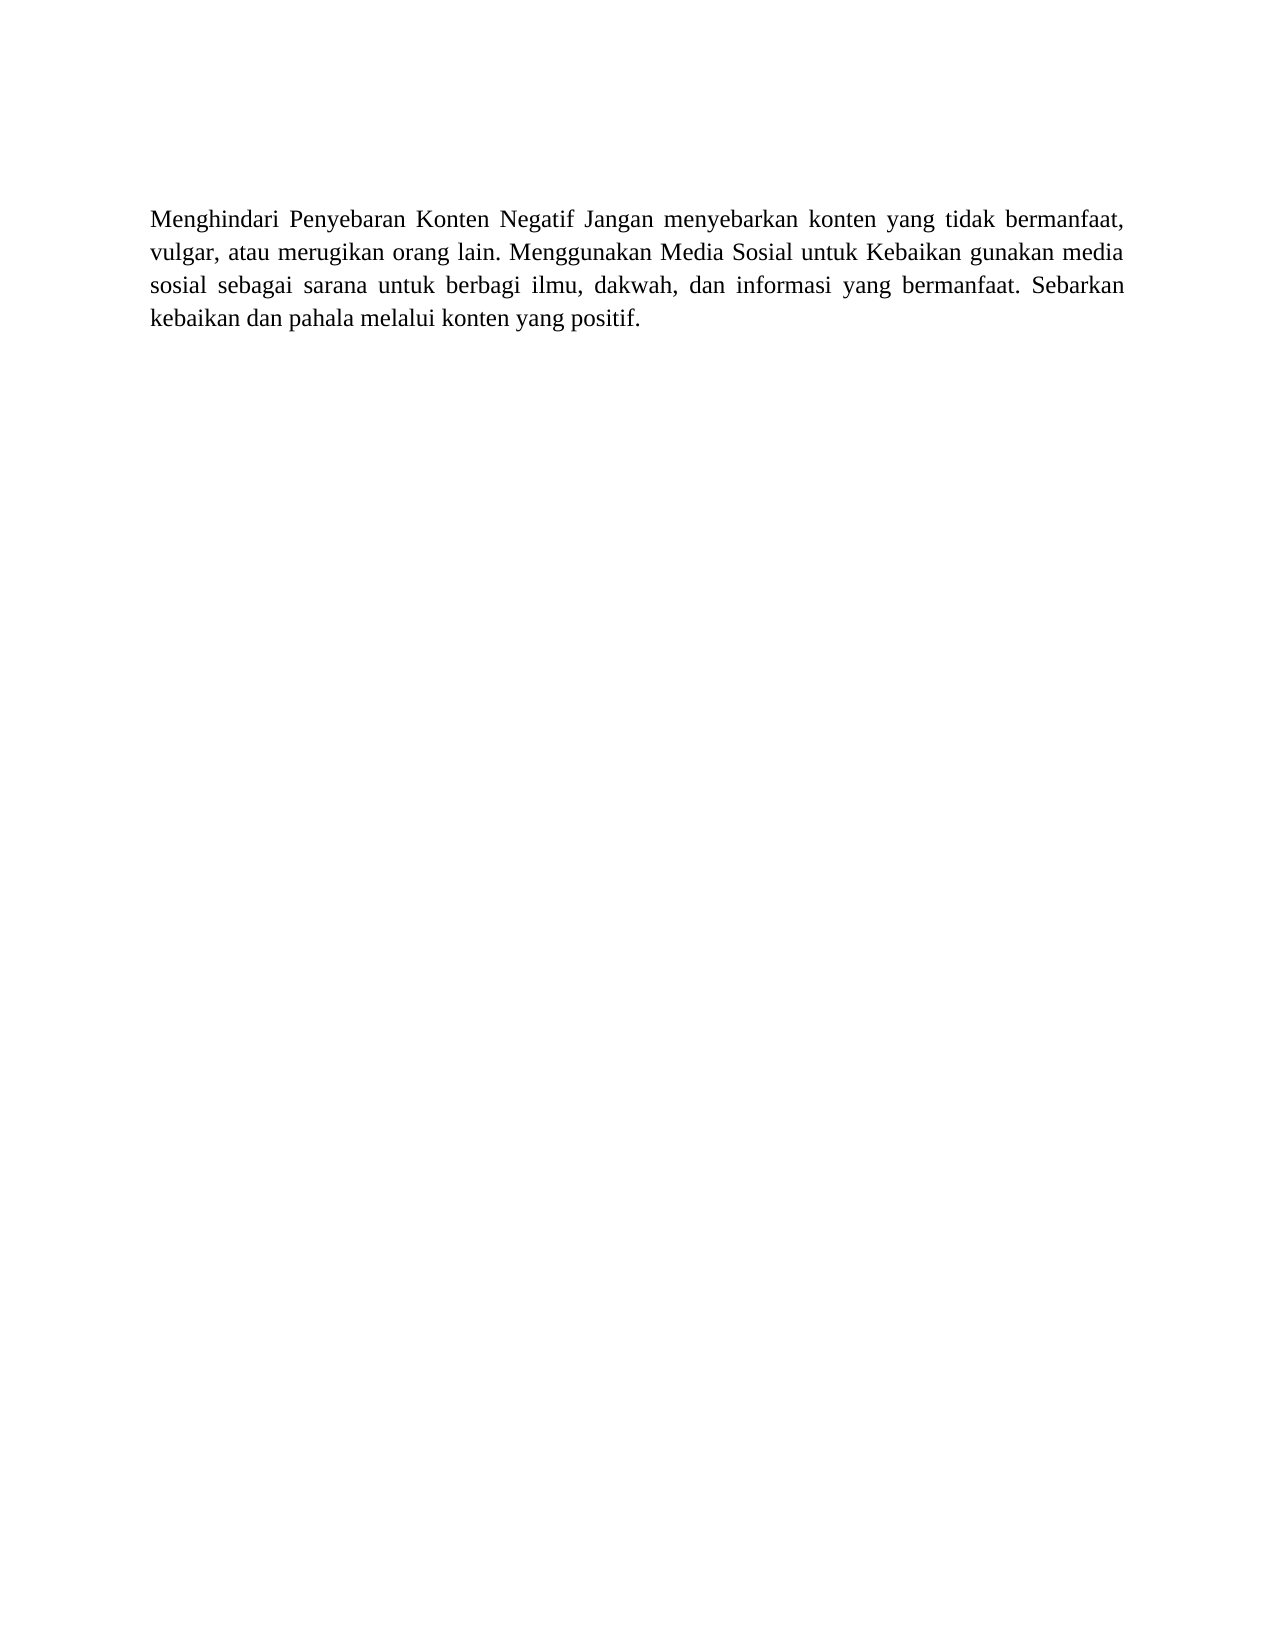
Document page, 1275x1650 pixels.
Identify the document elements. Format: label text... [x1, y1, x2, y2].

text Menghindari Penyebaran Konten Negatif Jangan menyebarkan konten yang tidak bermanfaat, vulgar, atau merugikan orang lain. Menggunakan Media Sosial untuk Kebaikan gunakan media sosial sebagai sarana untuk berbagi ilmu, dakwah, dan informasi yang bermanfaat. Sebarkan kebaikan dan pahala melalui konten yang positif. [150, 204, 1125, 332]
